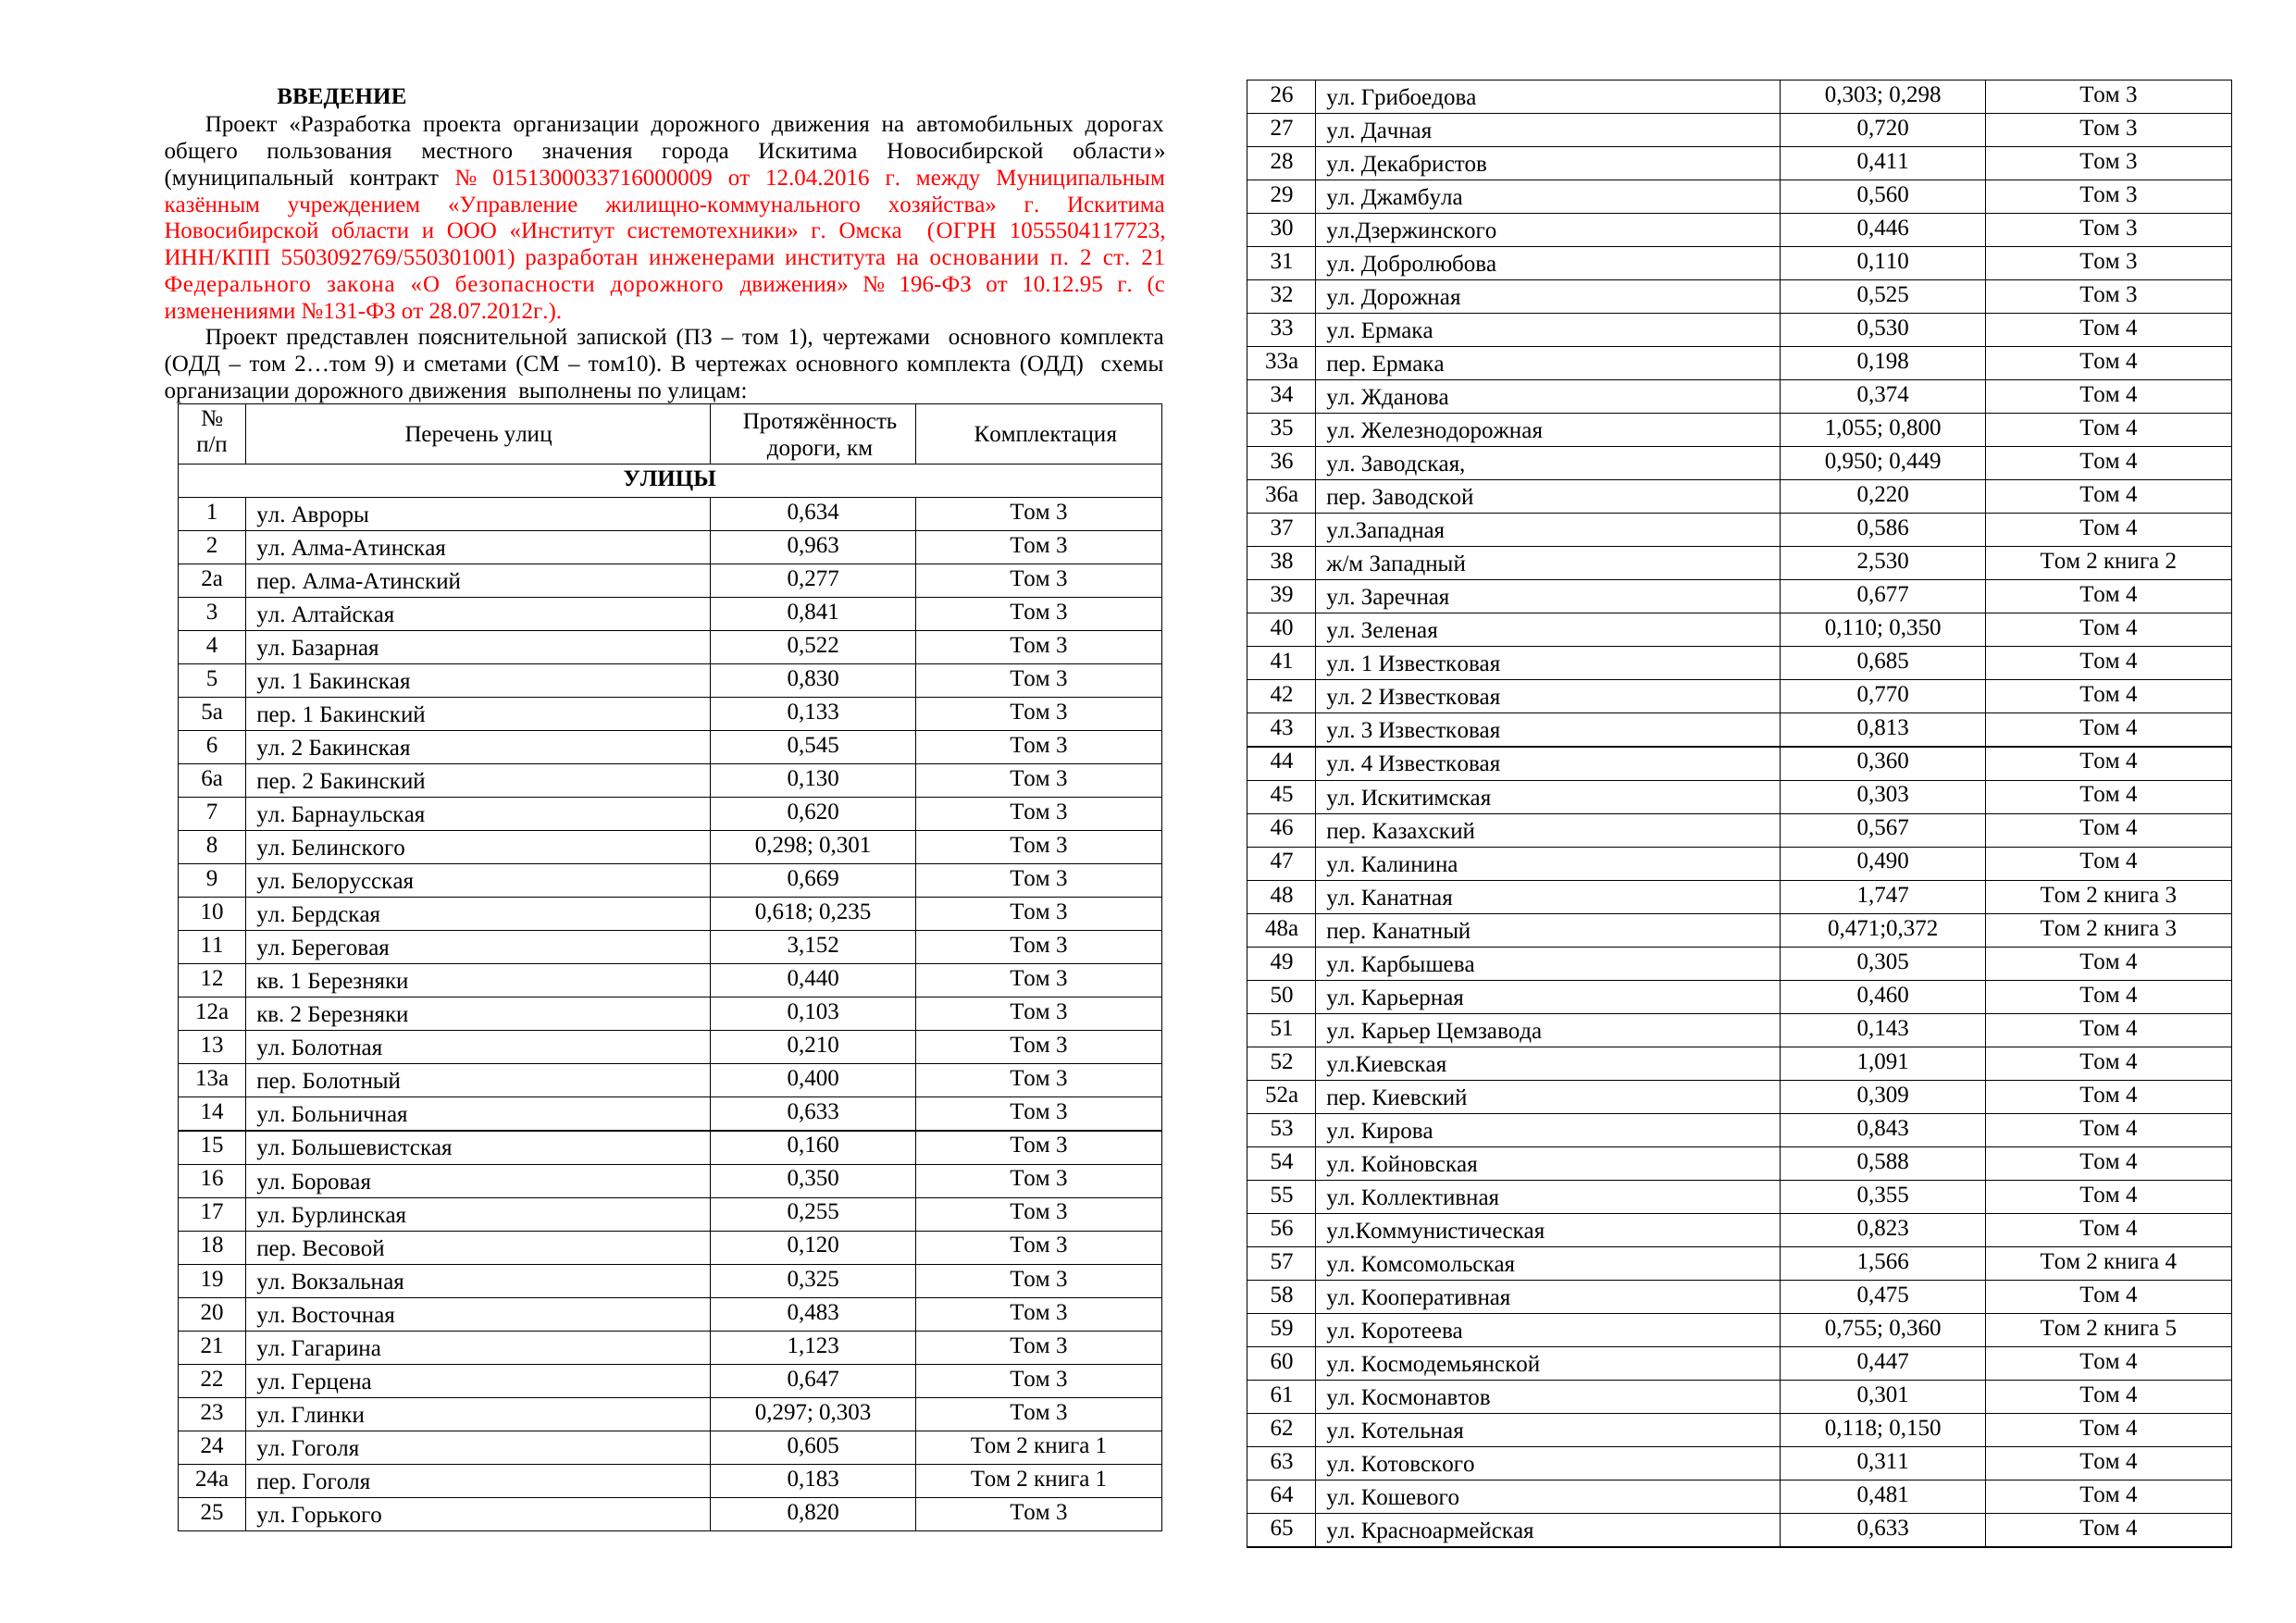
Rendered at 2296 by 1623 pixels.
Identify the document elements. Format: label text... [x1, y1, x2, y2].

table_cell 0,481 [1781, 1481, 1985, 1513]
table_cell 0,303; 0,298 [1781, 81, 1985, 113]
table_cell 49 [1247, 948, 1315, 980]
table_cell ул. Декабристов [1316, 147, 1780, 180]
table_cell 52а [1247, 1081, 1315, 1113]
table_cell 0,685 [1781, 647, 1985, 679]
table_cell кв. 2 Березняки [246, 997, 710, 1030]
table_cell ул. Алтайская [246, 598, 710, 630]
table_cell Том 3 [916, 631, 1161, 663]
table_cell 0,618; 0,235 [711, 898, 915, 930]
text ВВЕДЕНИЕ [176, 80, 1165, 110]
table_cell 62 [1247, 1414, 1315, 1446]
table_cell 5 [179, 664, 245, 697]
table_cell Том 4 [1986, 647, 2231, 679]
table_cell 0,669 [711, 864, 915, 897]
table_cell 47 [1247, 848, 1315, 880]
table_cell 13 [179, 1031, 245, 1063]
table_cell Том 4 [1986, 1481, 2231, 1513]
table_cell Том 4 [1986, 414, 2231, 446]
table_cell ул. 1 Известковая [1316, 647, 1780, 679]
table_cell 52 [1247, 1047, 1315, 1080]
table_cell Том 3 [916, 864, 1161, 897]
table_cell ул. Железнодорожная [1316, 414, 1780, 446]
table_cell Том 2 книга 1 [916, 1465, 1161, 1497]
table_cell Том 3 [916, 1298, 1161, 1331]
table_cell Том 4 [1986, 613, 2231, 646]
table_cell пер. 1 Бакинский [246, 698, 710, 730]
table_cell Том 3 [916, 1165, 1161, 1196]
table_cell ул. Дачная [1316, 114, 1780, 146]
table_cell 20 [179, 1298, 245, 1331]
table_cell ул.Дзержинского [1316, 214, 1780, 246]
table_cell 0,220 [1781, 480, 1985, 513]
table_cell ул. Заречная [1316, 580, 1780, 613]
table_cell 18 [179, 1232, 245, 1264]
table_cell 17 [179, 1198, 245, 1230]
table_cell 0,325 [711, 1265, 915, 1297]
table_cell 0,720 [1781, 114, 1985, 146]
table_cell 0,440 [711, 964, 915, 997]
table_cell 0,620 [711, 798, 915, 830]
table_cell Том 3 [916, 997, 1161, 1030]
table_cell Том 4 [1986, 380, 2231, 413]
table_cell 58 [1247, 1281, 1315, 1313]
table_header № п/п [179, 404, 245, 464]
table_cell 0,633 [711, 1097, 915, 1130]
table_cell ул. Гоголя [246, 1431, 710, 1464]
table_cell 0,605 [711, 1431, 915, 1464]
table_cell ул. Калинина [1316, 848, 1780, 880]
table_cell 0,447 [1781, 1347, 1985, 1380]
table_cell 0,311 [1781, 1447, 1985, 1480]
table_cell Том 4 [1986, 781, 2231, 812]
table_cell 33а [1247, 347, 1315, 379]
table_cell Том 2 книга 1 [916, 1431, 1161, 1464]
table_cell Том 4 [1986, 580, 2231, 613]
table_cell Том 2 книга 3 [1986, 881, 2231, 913]
table_cell ул. Зеленая [1316, 613, 1780, 646]
table_cell ул. Карьерная [1316, 981, 1780, 1013]
table_cell Том 2 книга 4 [1986, 1247, 2231, 1280]
table_cell 36а [1247, 480, 1315, 513]
table_cell 0,309 [1781, 1081, 1985, 1113]
table_cell Том 4 [1986, 713, 2231, 746]
table_cell 25 [179, 1498, 245, 1530]
table_cell ул. Грибоедова [1316, 81, 1780, 113]
table_cell 8 [179, 831, 245, 863]
table_cell ул.Коммунистическая [1316, 1214, 1780, 1246]
table_cell 37 [1247, 514, 1315, 546]
table_cell ул. Котельная [1316, 1414, 1780, 1446]
table_cell 0,634 [711, 498, 915, 530]
table_cell 24а [179, 1465, 245, 1497]
table_cell Том 3 [916, 1097, 1161, 1130]
table_cell 0,143 [1781, 1014, 1985, 1047]
table_cell Том 3 [916, 1332, 1161, 1364]
table_cell Том 4 [1986, 748, 2231, 779]
table_cell 57 [1247, 1247, 1315, 1280]
table_cell 59 [1247, 1314, 1315, 1346]
table_cell Том 4 [1986, 981, 2231, 1013]
table_cell 45 [1247, 781, 1315, 812]
table_cell ул. Бурлинская [246, 1198, 710, 1230]
table_cell 50 [1247, 981, 1315, 1013]
table_cell 9 [179, 864, 245, 897]
table_cell 0,820 [711, 1498, 915, 1530]
table_cell ул. Большевистская [246, 1132, 710, 1163]
table_cell 0,350 [711, 1165, 915, 1196]
table_cell Том 3 [916, 664, 1161, 697]
table_cell 0,677 [1781, 580, 1985, 613]
table_cell ул. 3 Известковая [1316, 713, 1780, 746]
table_cell ул. Кооперативная [1316, 1281, 1780, 1313]
table_cell 60 [1247, 1347, 1315, 1380]
table_cell 0,103 [711, 997, 915, 1030]
table_cell Том 3 [916, 964, 1161, 997]
table_cell 26 [1247, 81, 1315, 113]
table_cell 35 [1247, 414, 1315, 446]
table_cell 12 [179, 964, 245, 997]
table_cell 2а [179, 564, 245, 597]
table_cell ул. Койновская [1316, 1147, 1780, 1180]
table_cell Том 3 [916, 1232, 1161, 1264]
table_cell ул. Комсомольская [1316, 1247, 1780, 1280]
table_cell 33 [1247, 314, 1315, 346]
table_cell 64 [1247, 1481, 1315, 1513]
table_cell ул. Глинки [246, 1398, 710, 1431]
table_cell Том 3 [916, 931, 1161, 963]
table_cell Том 3 [916, 498, 1161, 530]
table_cell 0,475 [1781, 1281, 1985, 1313]
table_cell 29 [1247, 180, 1315, 213]
table_cell 0,298; 0,301 [711, 831, 915, 863]
table_header Перечень улиц [246, 404, 710, 464]
table_cell 10 [179, 898, 245, 930]
table_cell 15 [179, 1132, 245, 1163]
table_cell 0,813 [1781, 713, 1985, 746]
table_cell Том 3 [1986, 280, 2231, 313]
table_cell 0,255 [711, 1198, 915, 1230]
table_cell ул. Коротеева [1316, 1314, 1780, 1346]
table_cell ул. Береговая [246, 931, 710, 963]
table_cell 44 [1247, 748, 1315, 779]
table_cell 51 [1247, 1014, 1315, 1047]
table_cell 0,633 [1781, 1514, 1985, 1546]
table_cell 41 [1247, 647, 1315, 679]
table_cell 0,160 [711, 1132, 915, 1163]
table_cell 1,091 [1781, 1047, 1985, 1080]
table_cell ул. Боровая [246, 1165, 710, 1196]
table_cell 48 [1247, 881, 1315, 913]
text Проект «Разработка проекта организации дорожного движения на автомобильных дорогах общего пользования местного значения города Искитима Новосибирской области» (муниципальный контракт № 0151300033716000009 от 12.04.2016 г. между Муниципальным казённым учреждением «Управление жилищно-коммунального хозяйства» г. Искитима Новосибирской области и ООО «Институт системотехники» г. Омска (ОГРН 1055504117723, ИНН/КПП 5503092769/550301001) разработан инженерами института на основании п. 2 ст. 21 Федерального закона «О безопасности дорожного движения» № 196-ФЗ от 10.12.95 г. (с изменениями №131-ФЗ от 28.07.2012г.). [164, 110, 1165, 323]
table_cell 0,303 [1781, 781, 1985, 812]
table_cell Том 3 [1986, 81, 2231, 113]
table_cell 1,055; 0,800 [1781, 414, 1985, 446]
table_cell пер. Казахский [1316, 814, 1780, 846]
table_cell 4 [179, 631, 245, 663]
table_cell 40 [1247, 613, 1315, 646]
table_cell ул. Больничная [246, 1097, 710, 1130]
table_cell 0,588 [1781, 1147, 1985, 1180]
table_cell 0,411 [1781, 147, 1985, 180]
table_cell ул. Горького [246, 1498, 710, 1530]
table_cell пер. Ермака [1316, 347, 1780, 379]
table_cell ул. Космодемьянской [1316, 1347, 1780, 1380]
table_cell ул. Котовского [1316, 1447, 1780, 1480]
table_cell Том 3 [916, 1265, 1161, 1297]
table_cell ул. Герцена [246, 1365, 710, 1397]
table_cell ул.Западная [1316, 514, 1780, 546]
table_cell 0,110; 0,350 [1781, 613, 1985, 646]
table_cell 13а [179, 1064, 245, 1096]
table_cell 36 [1247, 447, 1315, 479]
table_cell 0,210 [711, 1031, 915, 1063]
table_cell 0,130 [711, 764, 915, 797]
table_cell пер. 2 Бакинский [246, 764, 710, 797]
table_cell пер. Канатный [1316, 914, 1780, 947]
table_cell УЛИЦЫ [179, 465, 1161, 497]
table_cell 0,305 [1781, 948, 1985, 980]
table_cell 0,843 [1781, 1114, 1985, 1146]
table_cell пер. Заводской [1316, 480, 1780, 513]
table_cell ул. Дорожная [1316, 280, 1780, 313]
table_cell Том 3 [916, 831, 1161, 863]
table_cell 0,118; 0,150 [1781, 1414, 1985, 1446]
table_cell Том 4 [1986, 314, 2231, 346]
table_cell Том 3 [916, 731, 1161, 763]
table_cell Том 3 [916, 564, 1161, 597]
table_cell Том 4 [1986, 680, 2231, 712]
table_cell 3,152 [711, 931, 915, 963]
table_cell Том 4 [1986, 848, 2231, 880]
table_cell Том 3 [1986, 180, 2231, 213]
table_cell 48а [1247, 914, 1315, 947]
table_cell 63 [1247, 1447, 1315, 1480]
table_cell Том 4 [1986, 1081, 2231, 1113]
table_cell 6 [179, 731, 245, 763]
table_cell ул. Заводская, [1316, 447, 1780, 479]
table_cell ул. Кошевого [1316, 1481, 1780, 1513]
table_cell ул. 4 Известковая [1316, 748, 1780, 779]
table_cell Том 3 [916, 1498, 1161, 1530]
table_cell ул. Гагарина [246, 1332, 710, 1364]
table_cell ул. Джамбула [1316, 180, 1780, 213]
table_cell 55 [1247, 1181, 1315, 1213]
table_cell 0,120 [711, 1232, 915, 1264]
table_cell Том 4 [1986, 1381, 2231, 1413]
table_cell Том 4 [1986, 1347, 2231, 1380]
table_cell Том 3 [916, 1031, 1161, 1063]
table_cell 0,446 [1781, 214, 1985, 246]
table_cell Том 4 [1986, 1514, 2231, 1546]
table_cell 6а [179, 764, 245, 797]
table_cell ул. Кирова [1316, 1114, 1780, 1146]
table_cell ул. Барнаульская [246, 798, 710, 830]
table_cell 56 [1247, 1214, 1315, 1246]
table_cell 30 [1247, 214, 1315, 246]
text Проект представлен пояснительной запиской (ПЗ – том 1), чертежами основного комплекта (ОДД – том 2…том 9) и сметами (СМ – том10). В чертежах основного комплекта (ОДД) схемы организации дорожного движения выполнены по улицам: [164, 323, 1165, 403]
table_cell 0,483 [711, 1298, 915, 1331]
table_cell ул. Белорусская [246, 864, 710, 897]
table_cell 3 [179, 598, 245, 630]
table_cell ул. Авроры [246, 498, 710, 530]
table_cell ул. Красноармейская [1316, 1514, 1780, 1546]
table_cell ул. Белинского [246, 831, 710, 863]
table_cell Том 3 [916, 1198, 1161, 1230]
table_cell 0,525 [1781, 280, 1985, 313]
table_cell ул. 2 Известковая [1316, 680, 1780, 712]
table_cell 0,360 [1781, 748, 1985, 779]
table_cell 1,123 [711, 1332, 915, 1364]
table_cell 34 [1247, 380, 1315, 413]
table_cell 2 [179, 531, 245, 564]
table_cell ул. 2 Бакинская [246, 731, 710, 763]
table_cell 0,522 [711, 631, 915, 663]
table_cell пер. Весовой [246, 1232, 710, 1264]
table_cell Том 4 [1986, 814, 2231, 846]
table_cell 0,647 [711, 1365, 915, 1397]
table_cell 31 [1247, 247, 1315, 279]
table_cell 0,400 [711, 1064, 915, 1096]
table_cell пер. Гоголя [246, 1465, 710, 1497]
table_cell 1,747 [1781, 881, 1985, 913]
table_cell Том 3 [916, 1398, 1161, 1431]
table_cell Том 4 [1986, 447, 2231, 479]
table_cell ул.Киевская [1316, 1047, 1780, 1080]
table_cell 0,355 [1781, 1181, 1985, 1213]
table_cell ул. Бердская [246, 898, 710, 930]
table_cell ул. Канатная [1316, 881, 1780, 913]
table_cell 42 [1247, 680, 1315, 712]
table_cell 14 [179, 1097, 245, 1130]
table_cell кв. 1 Березняки [246, 964, 710, 997]
table_cell 0,963 [711, 531, 915, 564]
table_cell 53 [1247, 1114, 1315, 1146]
table_cell Том 3 [916, 598, 1161, 630]
table_cell 5а [179, 698, 245, 730]
table_cell 0,301 [1781, 1381, 1985, 1413]
table_cell 24 [179, 1431, 245, 1464]
table_cell 65 [1247, 1514, 1315, 1546]
table_cell Том 4 [1986, 1447, 2231, 1480]
table_cell 27 [1247, 114, 1315, 146]
table_cell 7 [179, 798, 245, 830]
table_cell ул. Карьер Цемзавода [1316, 1014, 1780, 1047]
table_cell ул. Вокзальная [246, 1265, 710, 1297]
table_cell 0,755; 0,360 [1781, 1314, 1985, 1346]
table_cell 21 [179, 1332, 245, 1364]
table_cell 46 [1247, 814, 1315, 846]
table_cell 19 [179, 1265, 245, 1297]
table_cell Том 4 [1986, 1181, 2231, 1213]
table_cell ж/м Западный [1316, 547, 1780, 579]
table_cell Том 4 [1986, 1214, 2231, 1246]
table_cell 0,950; 0,449 [1781, 447, 1985, 479]
table_cell 0,374 [1781, 380, 1985, 413]
table_cell Том 3 [916, 898, 1161, 930]
table_cell Том 3 [1986, 214, 2231, 246]
table_cell 23 [179, 1398, 245, 1431]
table_cell 16 [179, 1165, 245, 1196]
table_cell Том 2 книга 3 [1986, 914, 2231, 947]
table_cell Том 4 [1986, 1114, 2231, 1146]
table_cell Том 3 [1986, 114, 2231, 146]
table_cell ул. Болотная [246, 1031, 710, 1063]
table_cell ул. Восточная [246, 1298, 710, 1331]
table_cell Том 2 книга 2 [1986, 547, 2231, 579]
table_cell пер. Киевский [1316, 1081, 1780, 1113]
table_cell Том 3 [1986, 147, 2231, 180]
table_header Комплектация [916, 404, 1161, 464]
table_cell Том 3 [916, 1064, 1161, 1096]
table_cell Том 2 книга 5 [1986, 1314, 2231, 1346]
table_cell 12а [179, 997, 245, 1030]
table_header Протяжённость дороги, км [711, 404, 915, 464]
table_cell 0,110 [1781, 247, 1985, 279]
table_cell 0,586 [1781, 514, 1985, 546]
table_cell 0,770 [1781, 680, 1985, 712]
table_cell Том 4 [1986, 1047, 2231, 1080]
table_cell пер. Алма-Атинский [246, 564, 710, 597]
table_cell 39 [1247, 580, 1315, 613]
table_cell 11 [179, 931, 245, 963]
table_cell Том 3 [916, 764, 1161, 797]
table_cell 0,490 [1781, 848, 1985, 880]
table_cell ул. Базарная [246, 631, 710, 663]
table_cell Том 3 [916, 1132, 1161, 1163]
table_cell 0,297; 0,303 [711, 1398, 915, 1431]
table_cell 38 [1247, 547, 1315, 579]
table_cell 0,198 [1781, 347, 1985, 379]
table_cell 0,823 [1781, 1214, 1985, 1246]
table_cell 22 [179, 1365, 245, 1397]
table_cell 54 [1247, 1147, 1315, 1180]
table_cell 28 [1247, 147, 1315, 180]
table_cell Том 4 [1986, 1414, 2231, 1446]
table_cell ул. Жданова [1316, 380, 1780, 413]
table_cell пер. Болотный [246, 1064, 710, 1096]
table_cell 1,566 [1781, 1247, 1985, 1280]
table_cell Том 4 [1986, 514, 2231, 546]
table_cell ул. Искитимская [1316, 781, 1780, 812]
table_cell 0,277 [711, 564, 915, 597]
table_cell Том 3 [916, 531, 1161, 564]
table_cell Том 4 [1986, 347, 2231, 379]
table_cell 0,830 [711, 664, 915, 697]
table_cell ул. Коллективная [1316, 1181, 1780, 1213]
table_cell 0,183 [711, 1465, 915, 1497]
table_cell 32 [1247, 280, 1315, 313]
table_cell 0,471;0,372 [1781, 914, 1985, 947]
table_cell Том 4 [1986, 1281, 2231, 1313]
table_cell 43 [1247, 713, 1315, 746]
table_cell 0,133 [711, 698, 915, 730]
table_cell ул. 1 Бакинская [246, 664, 710, 697]
table_cell Том 3 [1986, 247, 2231, 279]
table_cell 2,530 [1781, 547, 1985, 579]
table_cell ул. Алма-Атинская [246, 531, 710, 564]
table_cell 61 [1247, 1381, 1315, 1413]
table_cell Том 3 [916, 698, 1161, 730]
table_cell Том 4 [1986, 948, 2231, 980]
table_cell 0,545 [711, 731, 915, 763]
table_cell Том 4 [1986, 1014, 2231, 1047]
table_cell 0,560 [1781, 180, 1985, 213]
table_cell Том 4 [1986, 1147, 2231, 1180]
table_cell Том 3 [916, 1365, 1161, 1397]
table_cell ул. Космонавтов [1316, 1381, 1780, 1413]
table_cell 0,567 [1781, 814, 1985, 846]
table_cell 1 [179, 498, 245, 530]
table_cell ул. Ермака [1316, 314, 1780, 346]
table_cell Том 4 [1986, 480, 2231, 513]
table_cell 0,530 [1781, 314, 1985, 346]
table_cell 0,841 [711, 598, 915, 630]
table_cell Том 3 [916, 798, 1161, 830]
table_cell 0,460 [1781, 981, 1985, 1013]
table_cell ул. Добролюбова [1316, 247, 1780, 279]
table_cell ул. Карбышева [1316, 948, 1780, 980]
